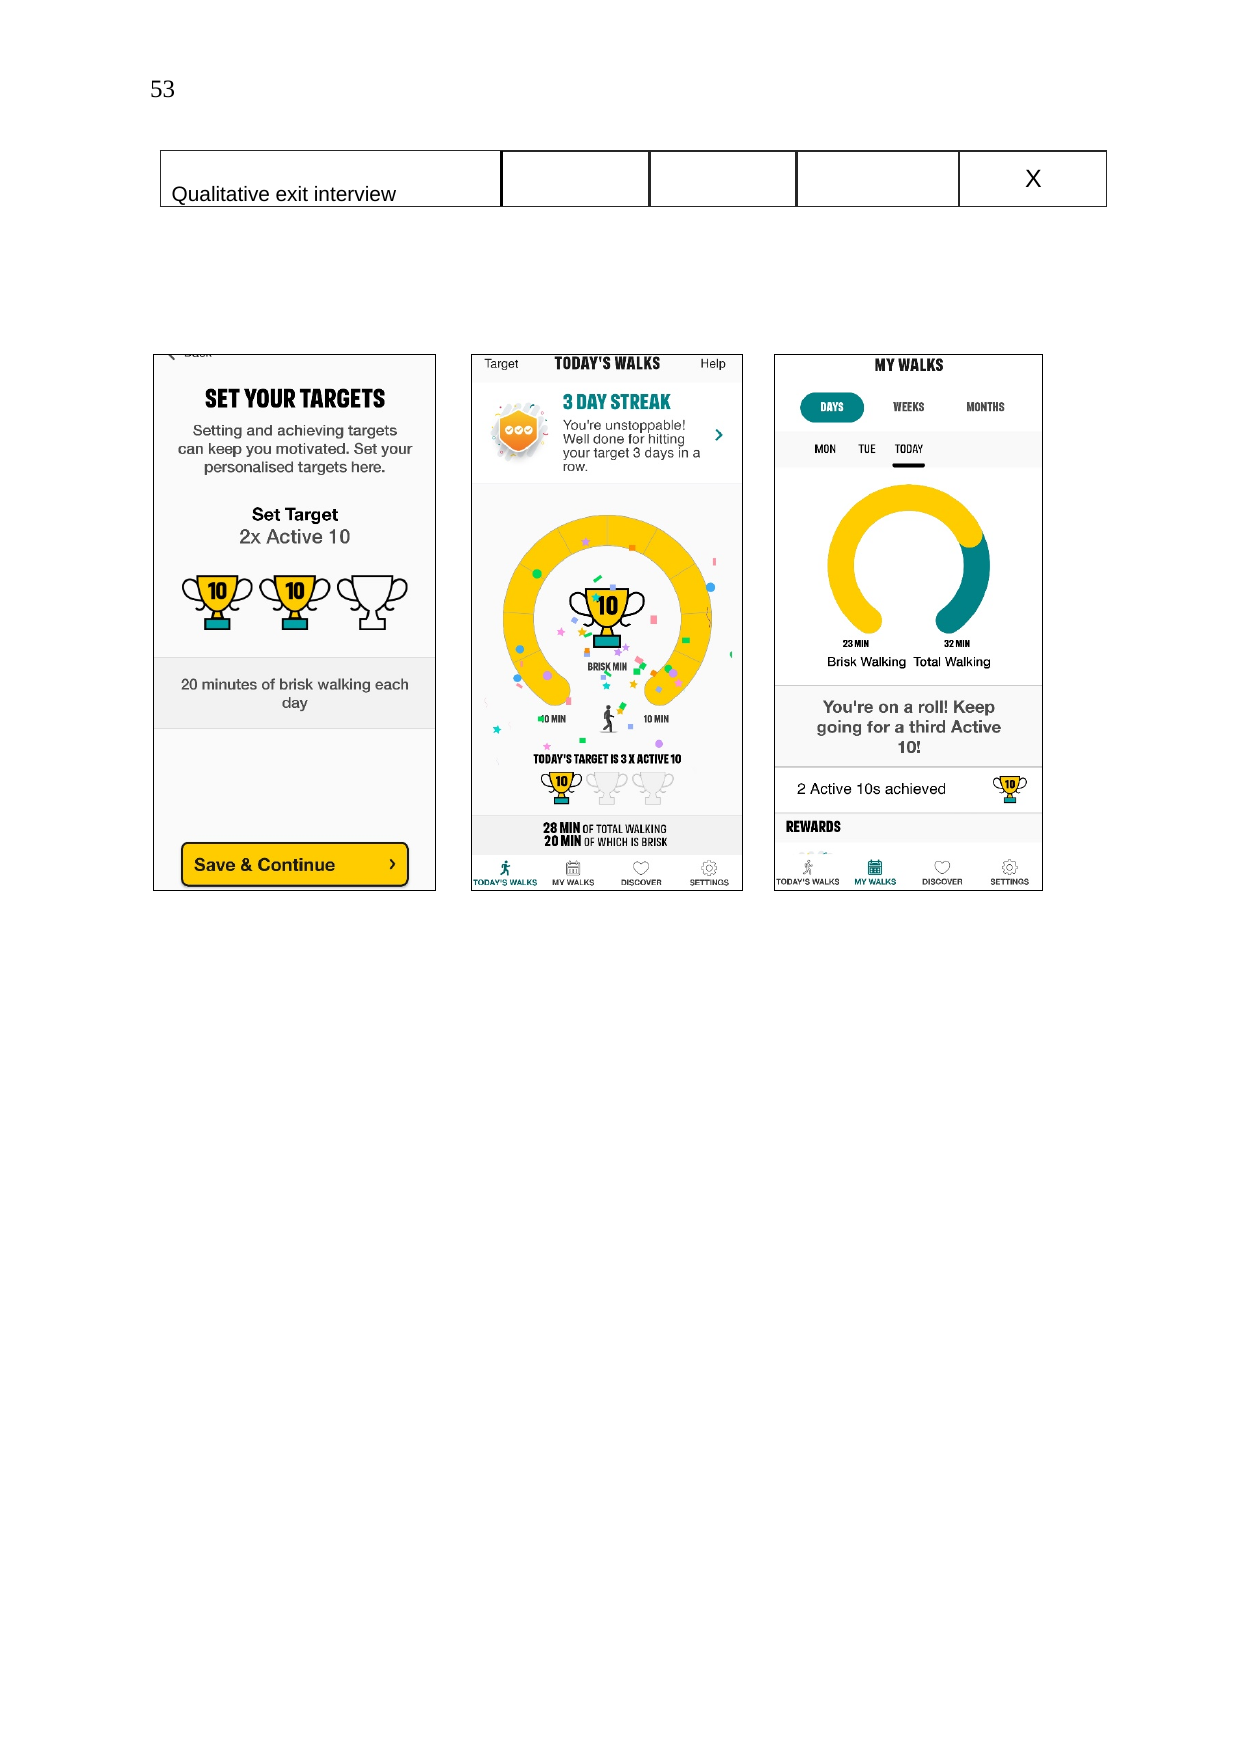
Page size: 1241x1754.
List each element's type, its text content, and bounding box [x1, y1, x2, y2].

picture [472, 355, 742, 890]
picture [154, 355, 435, 890]
table_cell [798, 152, 958, 206]
table_cell [503, 152, 648, 206]
table_cell Qualitative exit interview [161, 151, 500, 206]
picture [775, 355, 1042, 890]
table_cell X [960, 152, 1106, 206]
table_cell [651, 152, 795, 206]
